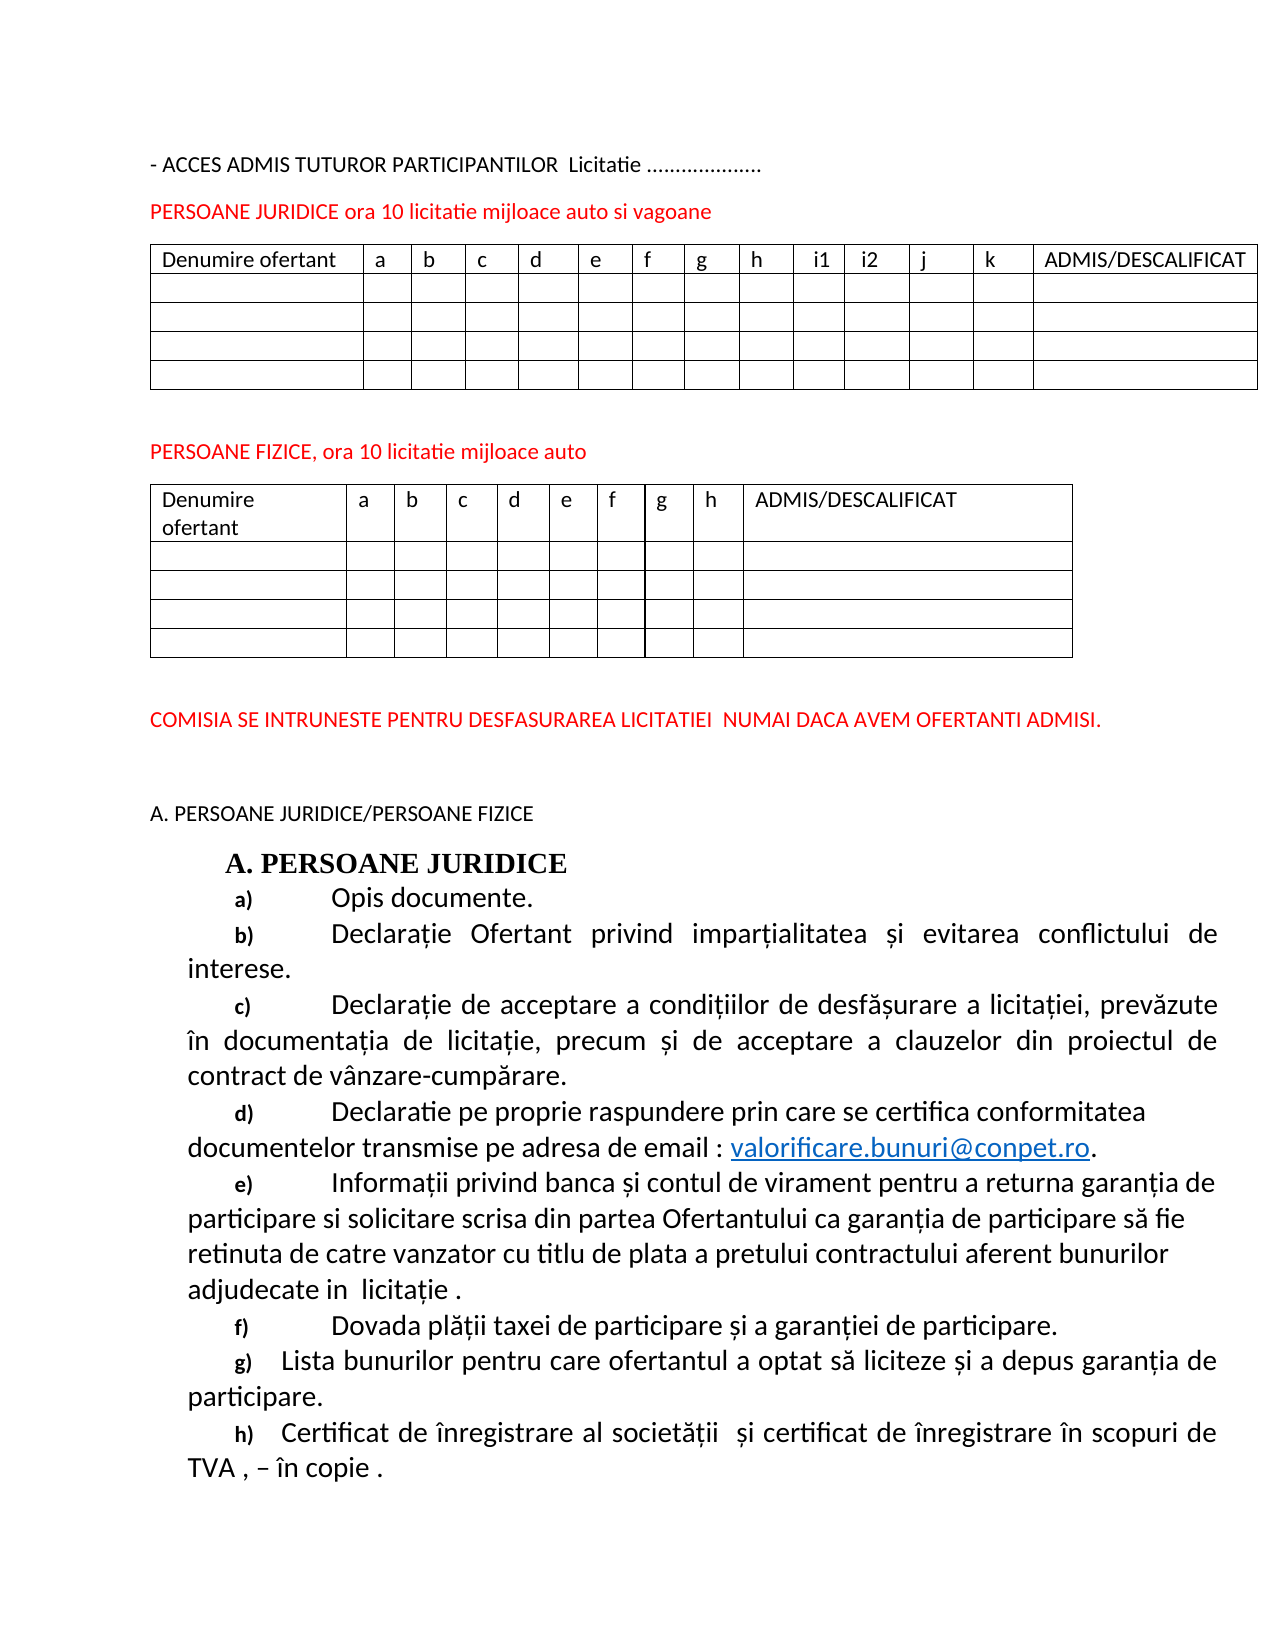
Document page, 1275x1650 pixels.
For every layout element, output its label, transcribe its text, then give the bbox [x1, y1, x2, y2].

table_cell [974, 274, 1033, 302]
table_cell [794, 303, 844, 331]
table_cell [498, 600, 549, 628]
table_header i1 [794, 245, 844, 273]
list Informații privind banca și contul de virament pentru a returna garanția de participare si solicitare scrisa din partea Ofertantului ca garanția de participare să fie retinuta de catre vanzator cu titlu de plata a pretului contractului aferent bunurilor adjudecate in licitație . [187, 1164, 1219, 1307]
table_cell [1034, 332, 1257, 360]
table_header g [685, 245, 739, 273]
table_cell [447, 571, 497, 599]
table_cell [151, 629, 346, 657]
table_cell [845, 361, 909, 389]
table_cell [579, 274, 632, 302]
table_cell [579, 303, 632, 331]
table_cell [974, 332, 1033, 360]
table_cell [740, 361, 793, 389]
table_cell [845, 274, 909, 302]
table_cell [447, 629, 497, 657]
text PERSOANE FIZICE, ora 10 licitatie mijloace auto [150, 437, 1219, 465]
table_cell [151, 571, 346, 599]
table_cell [579, 332, 632, 360]
table_cell [519, 361, 578, 389]
list Declarație de acceptare a condițiilor de desfășurare a licitației, prevăzute în documentația de licitație, precum și de acceptare a clauzelor din proiectul de contract de vânzare-cumpărare. [187, 986, 1219, 1093]
table_cell [845, 332, 909, 360]
table_cell [466, 274, 518, 302]
list Certificat de înregistrare al societății și certificat de înregistrare în scopuri de TVA , – în copie . [187, 1414, 1219, 1485]
table_cell [694, 571, 743, 599]
table_cell [412, 303, 465, 331]
table_cell [744, 600, 1072, 628]
text COMISIA SE INTRUNESTE PENTRU DESFASURAREA LICITATIEI NUMAI DACA AVEM OFERTANTI ADMISI. [150, 705, 1219, 733]
table_cell [974, 303, 1033, 331]
table_header Denumire ofertant [151, 245, 363, 273]
table_cell [519, 332, 578, 360]
table_cell [1034, 274, 1257, 302]
table_cell [744, 629, 1072, 657]
table_cell [740, 274, 793, 302]
list Dovada plății taxei de participare și a garanției de participare. [187, 1307, 1219, 1342]
table_cell [364, 332, 411, 360]
table_header h [740, 245, 793, 273]
table_header b [395, 485, 446, 541]
table_header d [498, 485, 549, 541]
table_cell [395, 542, 446, 570]
table_cell [519, 303, 578, 331]
table_header e [550, 485, 597, 541]
table_header b [412, 245, 465, 273]
table_cell [633, 274, 684, 302]
table_cell [550, 629, 597, 657]
table_header c [447, 485, 497, 541]
table_cell [151, 274, 363, 302]
table_header i2 [845, 245, 909, 273]
table_cell [633, 361, 684, 389]
table_cell [395, 571, 446, 599]
table_header f [633, 245, 684, 273]
table_header d [519, 245, 578, 273]
table_cell [740, 332, 793, 360]
table_cell [412, 332, 465, 360]
table_cell [744, 571, 1072, 599]
text A. PERSOANE JURIDICE [150, 846, 1219, 879]
table_cell [598, 571, 644, 599]
table_cell [347, 542, 394, 570]
table_cell [910, 303, 973, 331]
table_cell [347, 629, 394, 657]
list Declaratie pe proprie raspundere prin care se certifica conformitatea documentelor transmise pe adresa de email : valorificare.bunuri@conpet.ro. [187, 1093, 1219, 1164]
table_cell [1034, 303, 1257, 331]
table_cell [447, 542, 497, 570]
table_cell [151, 303, 363, 331]
table_cell [519, 274, 578, 302]
table_cell [364, 303, 411, 331]
list Declarație Ofertant privind imparțialitatea și evitarea conflictului de interese. [187, 915, 1219, 986]
table_cell [151, 600, 346, 628]
table_cell [550, 600, 597, 628]
table_cell [151, 361, 363, 389]
table_cell [685, 361, 739, 389]
table_header ADMIS/DESCALIFICAT [1034, 245, 1257, 273]
table_cell [498, 542, 549, 570]
table_cell [694, 629, 743, 657]
table_cell [550, 571, 597, 599]
table_cell [447, 600, 497, 628]
table_cell [151, 332, 363, 360]
list Opis documente. [187, 879, 1219, 915]
table_header e [579, 245, 632, 273]
text PERSOANE JURIDICE ora 10 licitatie mijloace auto si vagoane [150, 197, 1219, 225]
table_cell [685, 303, 739, 331]
table_cell [694, 600, 743, 628]
table_cell [466, 332, 518, 360]
table_header g [646, 485, 693, 541]
table_header a [347, 485, 394, 541]
table_cell [598, 542, 644, 570]
table_cell [845, 303, 909, 331]
table_cell [1034, 361, 1257, 389]
table_cell [466, 303, 518, 331]
table_cell [633, 303, 684, 331]
list Lista bunurilor pentru care ofertantul a optat să liciteze și a depus garanția de participare. [187, 1342, 1219, 1414]
text - ACCES ADMIS TUTUROR PARTICIPANTILOR Licitatie .................... [150, 150, 1219, 178]
table_cell [740, 303, 793, 331]
table_cell [646, 629, 693, 657]
table_header c [466, 245, 518, 273]
text A. PERSOANE JURIDICE/PERSOANE FIZICE [150, 799, 1219, 827]
table_cell [395, 629, 446, 657]
table_cell [794, 332, 844, 360]
table_cell [151, 542, 346, 570]
table_cell [910, 274, 973, 302]
table_cell [910, 332, 973, 360]
table_header ADMIS/DESCALIFICAT [744, 485, 1072, 541]
table_cell [598, 600, 644, 628]
table_header j [910, 245, 973, 273]
table_cell [412, 274, 465, 302]
table_cell [910, 361, 973, 389]
table_header h [694, 485, 743, 541]
table_cell [498, 571, 549, 599]
table_cell [794, 361, 844, 389]
table_cell [395, 600, 446, 628]
table_cell [347, 571, 394, 599]
table_cell [412, 361, 465, 389]
table_cell [974, 361, 1033, 389]
table_header f [598, 485, 644, 541]
table_cell [685, 274, 739, 302]
table_cell [794, 274, 844, 302]
table_cell [498, 629, 549, 657]
table_cell [694, 542, 743, 570]
table_header k [974, 245, 1033, 273]
table_header Denumire ofertant [151, 485, 346, 541]
table_cell [579, 361, 632, 389]
table_cell [646, 600, 693, 628]
table_cell [646, 542, 693, 570]
table_cell [550, 542, 597, 570]
table_cell [744, 542, 1072, 570]
table_cell [646, 571, 693, 599]
table_cell [685, 332, 739, 360]
table_cell [466, 361, 518, 389]
table_cell [364, 361, 411, 389]
table_cell [598, 629, 644, 657]
table_cell [633, 332, 684, 360]
table_cell [364, 274, 411, 302]
table_cell [347, 600, 394, 628]
table_header a [364, 245, 411, 273]
